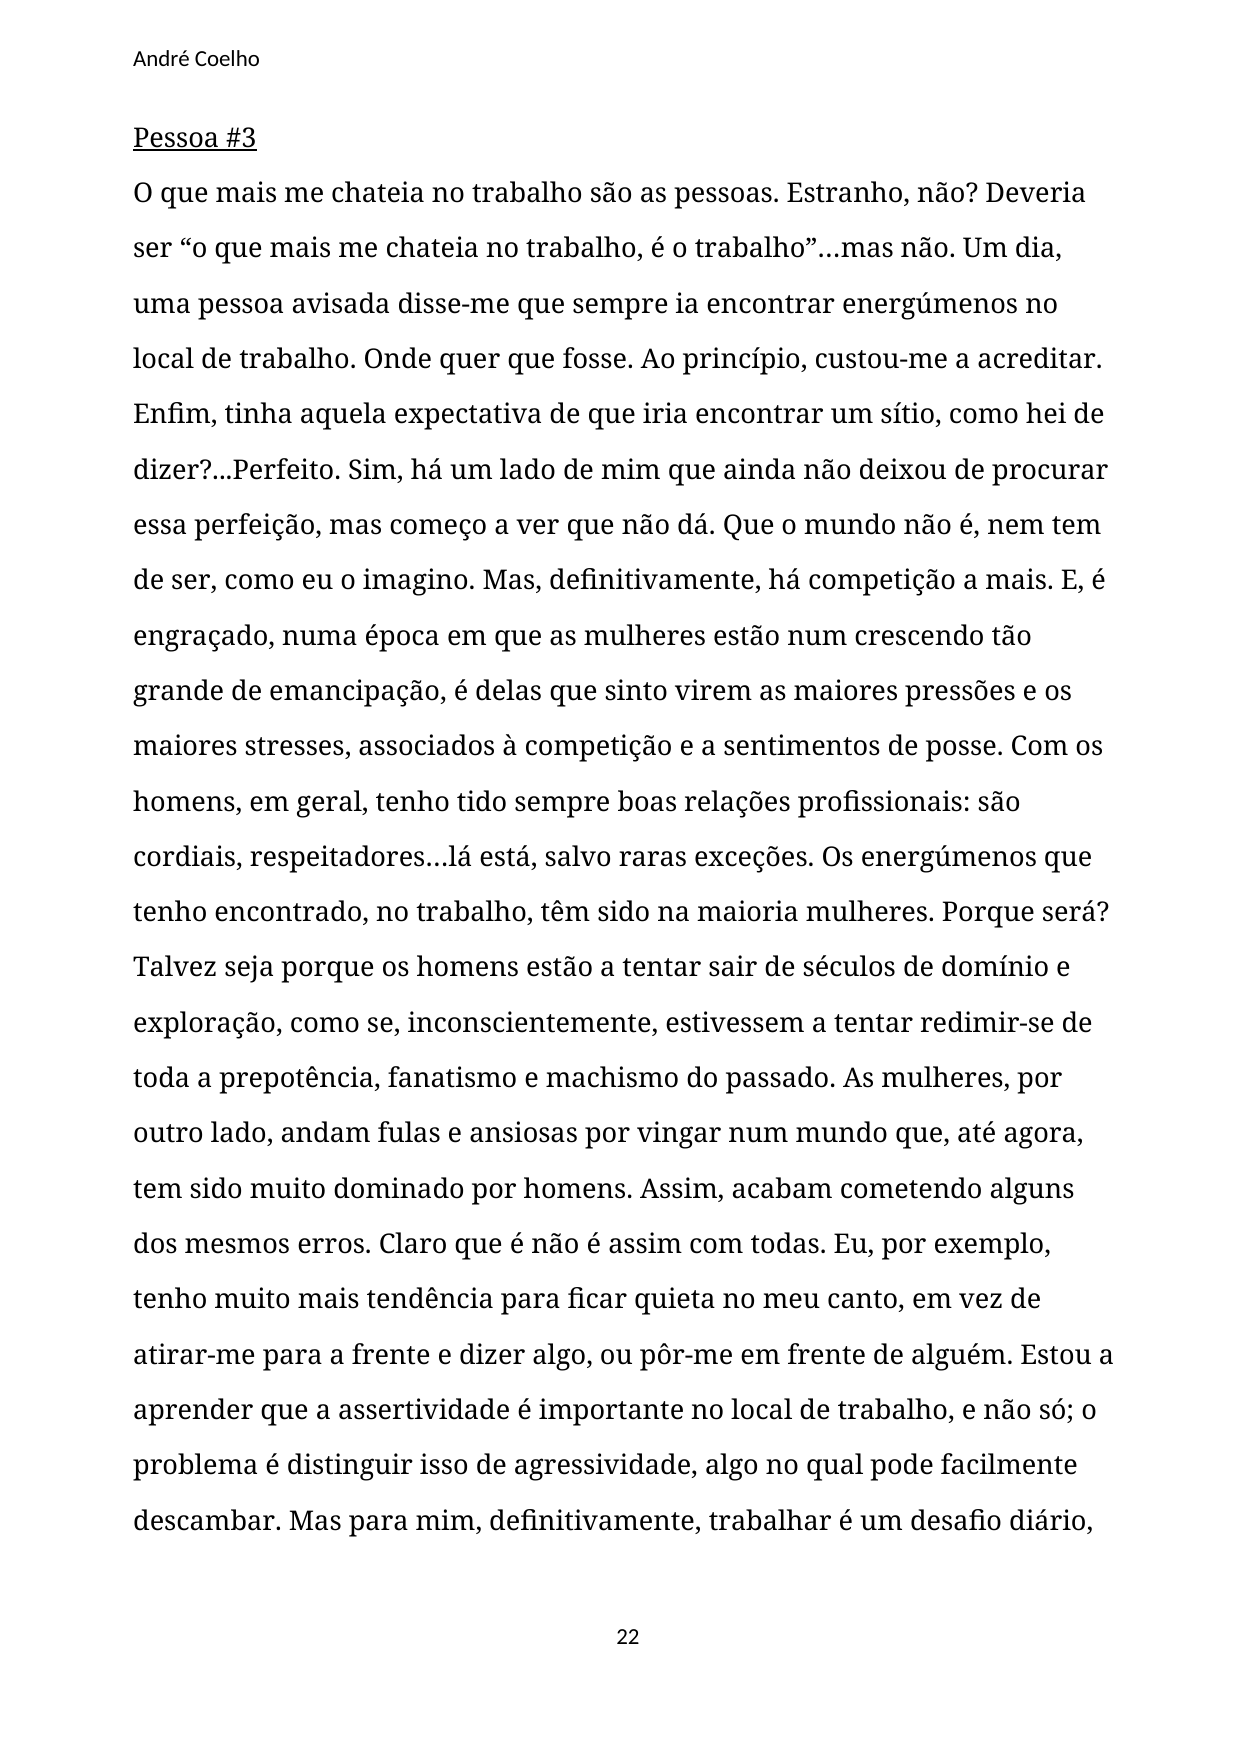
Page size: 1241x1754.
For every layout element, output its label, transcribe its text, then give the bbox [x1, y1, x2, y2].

text Pessoa #3 [133, 118, 1122, 155]
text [133, 173, 1122, 1538]
